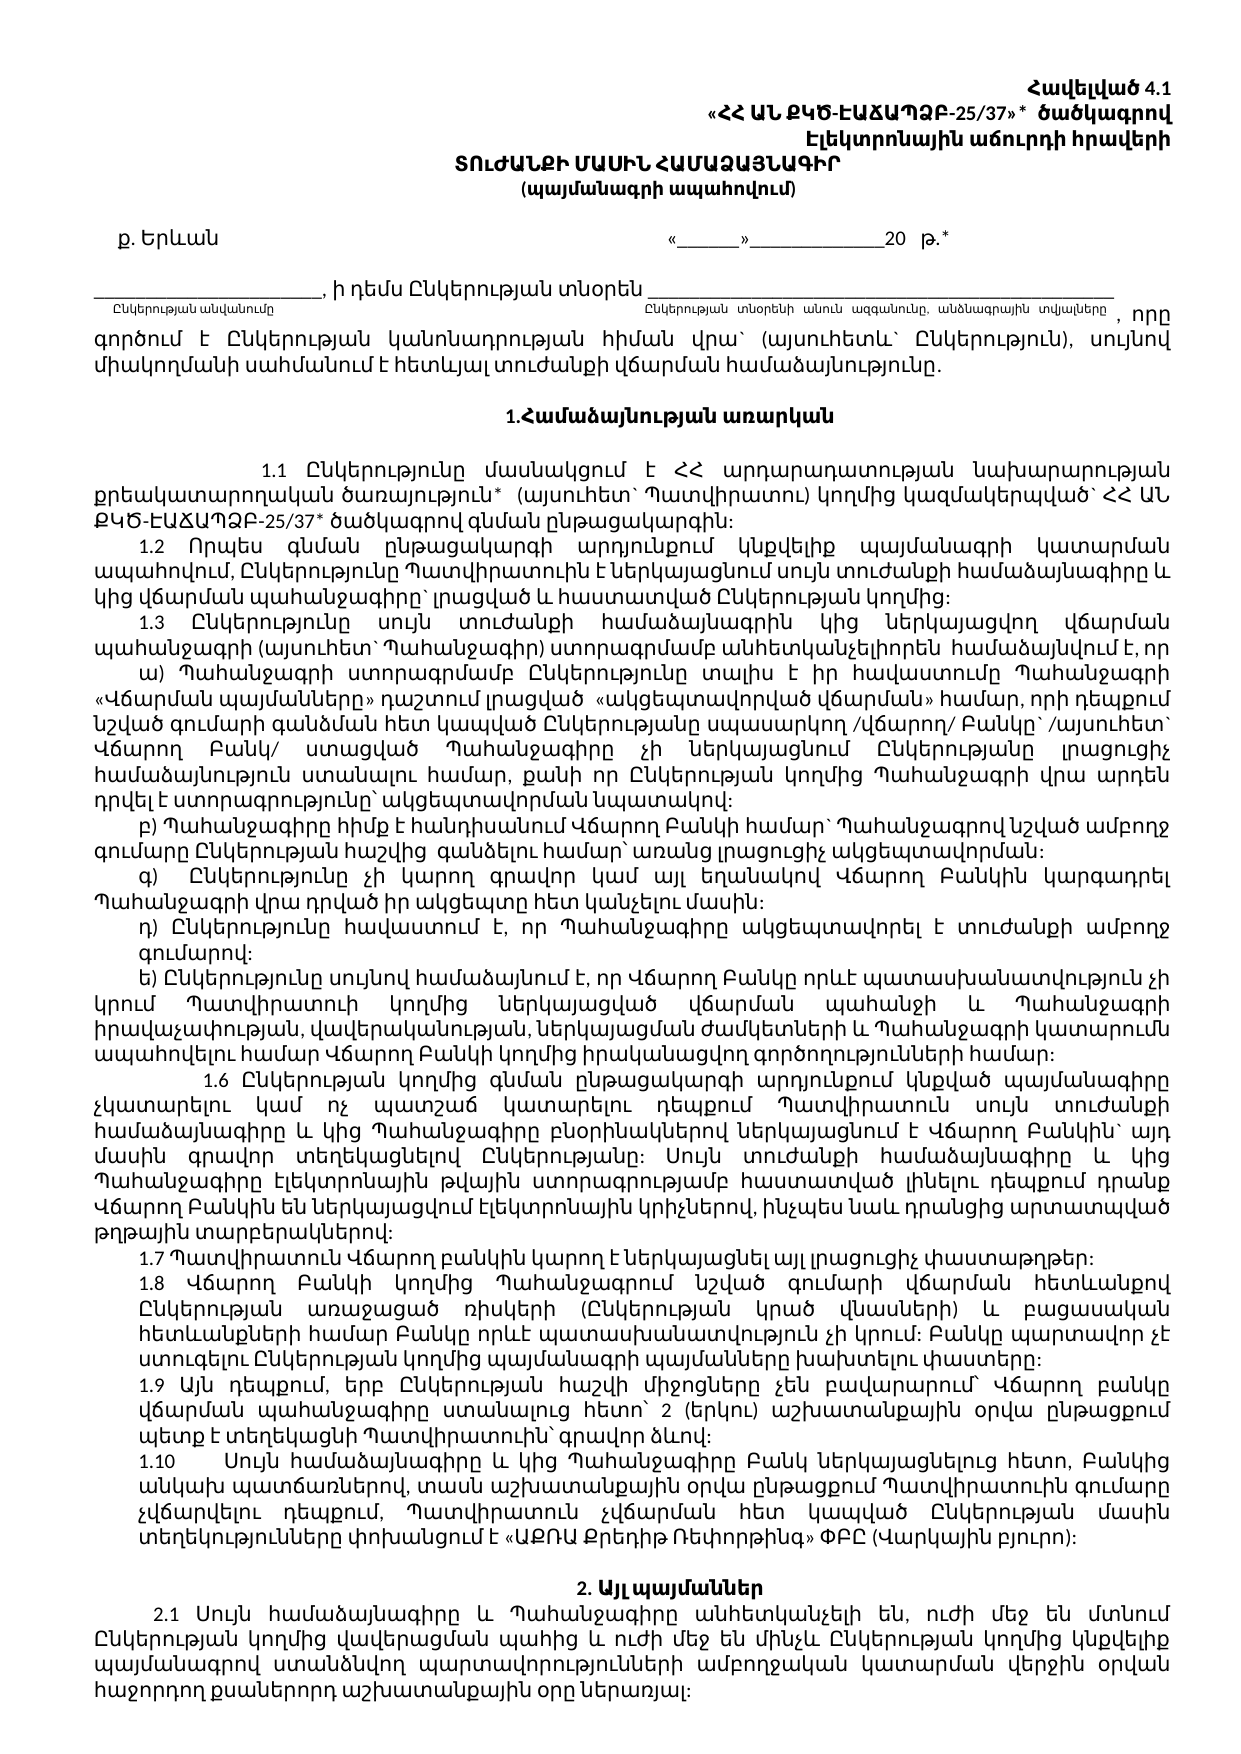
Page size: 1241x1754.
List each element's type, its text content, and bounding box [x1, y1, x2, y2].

text բ) Պահանջագիրը հիմք է հանդիսանում Վճարող Բանկի համար` Պահանջագրով նշված ամբողջ գումարը Ընկերության հաշվից գանձելու համար՝ առանց լրացուցիչ ակցեպտավորման: [94, 813, 1171, 864]
text Հավելված 4.1 [94, 75, 1171, 100]
text ______________________, ի դեմս Ընկերության տնօրեն _____________________________________________ [94, 276, 1171, 301]
text Էլեկտրոնային աճուրդի հրավերի [94, 126, 1171, 151]
text 1.8 Վճարող Բանկի կողմից Պահանջագրում նշված գումարի վճարման հետևանքով Ընկերության առաջացած ռիսկերի (Ընկերության կրած վնասների) և բացասական հետևանքների համար Բանկը որևէ պատասխանատվություն չի կրում: Բանկը պարտավոր չէ ստուգելու Ընկերության կողմից պայմանագրի պայմանները խախտելու փաստերը: [138, 1270, 1171, 1372]
text ք. Երևան «______»_____________20 թ.* [94, 225, 1171, 250]
text «ՀՀ ԱՆ ՔԿԾ-ԷԱՃԱՊՁԲ-25/37»* ծածկագրով [94, 100, 1171, 126]
text ա) Պահանջագրի ստորագրմամբ Ընկերությունը տալիս է իր հավաստումը Պահանջագրի «Վճարման պայմանները» դաշտում լրացված «ակցեպտավորված վճարման» համար, որի դեպքում նշված գումարի գանձման հետ կապված Ընկերությանը սպասարկող /վճարող/ Բանկը` /այսուհետ` Վճարող Բանկ/ ստացված Պահանջագիրը չի ներկայացնում Ընկերությանը լրացուցիչ համաձայնություն ստանալու համար, քանի որ Ընկերության կողմից Պահանջագրի վրա արդեն դրվել է ստորագրությունը՝ ակցեպտավորման նպատակով: [94, 660, 1171, 813]
text (պայմանագրի ապահովում) [94, 177, 1171, 199]
text 1.Համաձայնության առարկան [169, 403, 1171, 428]
text 1.9 Այն դեպքում, երբ Ընկերության հաշվի միջոցները չեն բավարարում՝ Վճարող բանկը վճարման պահանջագիրը ստանալուց հետո՝ 2 (երկու) աշխատանքային օրվա ընթացքում պետք է տեղեկացնի Պատվիրատուին՝ գրավոր ձևով: [138, 1372, 1171, 1448]
text 1.6 Ընկերության կողմից գնման ընթացակարգի արդյունքում կնքված պայմանագիրը չկատարելու կամ ոչ պատշաճ կատարելու դեպքում Պատվիրատուն սույն տուժանքի համաձայնագիրը և կից Պահանջագիրը բնօրինակներով ներկայացնում է Վճարող Բանկին` այդ մասին գրավոր տեղեկացնելով Ընկերությանը: Սույն տուժանքի համաձայնագիրը և կից Պահանջագիրը էլեկտրոնային թվային ստորագրությամբ հաստատված լինելու դեպքում դրանք Վճարող Բանկին են ներկայացվում էլեկտրոնային կրիչներով, ինչպես նաև դրանցից արտատպված թղթային տարբերակներով: [94, 1067, 1171, 1245]
text 1.7 Պատվիրատուն Վճարող բանկին կարող է ներկայացնել այլ լրացուցիչ փաստաթղթեր: [138, 1245, 1171, 1270]
text 2. Այլ պայմաններ [169, 1575, 1171, 1601]
text գ) Ընկերությունը չի կարող գրավոր կամ այլ եղանակով Վճարող Բանկին կարգադրել Պահանջագրի վրա դրված իր ակցեպտը հետ կանչելու մասին: [94, 864, 1171, 914]
text 1.10 Սույն համաձայնագիրը և կից Պահանջագիրը Բանկ ներկայացնելուց հետո, Բանկից անկախ պատճառներով, տասն աշխատանքային օրվա ընթացքում Պատվիրատուին գումարը չվճարվելու դեպքում, Պատվիրատուն չվճարման հետ կապված Ընկերության մասին տեղեկությունները փոխանցում է «ԱՔՌԱ Քրեդիթ Ռեփորթինգ» ՓԲԸ (Վարկային բյուրո): [138, 1448, 1171, 1550]
text 1.3 Ընկերությունը սույն տուժանքի համաձայնագրին կից ներկայացվող վճարման պահանջագրի (այսուհետ` Պահանջագիր) ստորագրմամբ անհետկանչելիորեն համաձայնվում է, որ [94, 609, 1171, 660]
text ՏՈւԺԱՆՔԻ ՄԱՍԻՆ ՀԱՄԱՁԱՅՆԱԳԻՐ [94, 151, 1171, 177]
text 1.2 Որպես գնման ընթացակարգի արդյունքում կնքվելիք պայմանագրի կատարման ապահովում, Ընկերությունը Պատվիրատուին է ներկայացնում սույն տուժանքի համաձայնագիրը և կից վճարման պահանջագիրը` լրացված և հաստատված Ընկերության կողմից: [94, 533, 1171, 609]
text 2.1 Սույն համաձայնագիրը և Պահանջագիրը անհետկանչելի են, ուժի մեջ են մտնում Ընկերության կողմից վավերացման պահից և ուժի մեջ են մինչև Ընկերության կողմից կնքվելիք պայմանագրով ստանձնվող պարտավորությունների ամբողջական կատարման վերջին օրվան հաջորդող քսաներորդ աշխատանքային օրը ներառյալ: [94, 1601, 1171, 1702]
text Ընկերության անվանումը Ընկերության տնօրենի անուն ազգանունը, անձնագրային տվյալները , որը գործում է Ընկերության կանոնադրության հիման վրա` (այսուհետև` Ընկերություն), սույնով միակողմանի սահմանում է հետևյալ տուժանքի վճարման համաձայնությունը. [94, 301, 1171, 377]
text 1.1 Ընկերությունը մասնակցում է ՀՀ արդարադատության նախարարության քրեակատարողական ծառայություն* (այսուհետ` Պատվիրատու) կողմից կազմակերպված` ՀՀ ԱՆ ՔԿԾ-ԷԱՃԱՊՁԲ-25/37* ծածկագրով գնման ընթացակարգին: [94, 457, 1171, 533]
text դ) Ընկերությունը հավաստում է, որ Պահանջագիրը ակցեպտավորել է տուժանքի ամբողջ գումարով: [138, 914, 1171, 965]
text ե) Ընկերությունը սույնով համաձայնում է, որ Վճարող Բանկը որևէ պատասխանատվություն չի կրում Պատվիրատուի կողմից ներկայացված վճարման պահանջի և Պահանջագրի իրավաչափության, վավերականության, ներկայացման ժամկետների և Պահանջագրի կատարումն ապահովելու համար Վճարող Բանկի կողմից իրականացվող գործողությունների համար: [94, 965, 1171, 1067]
